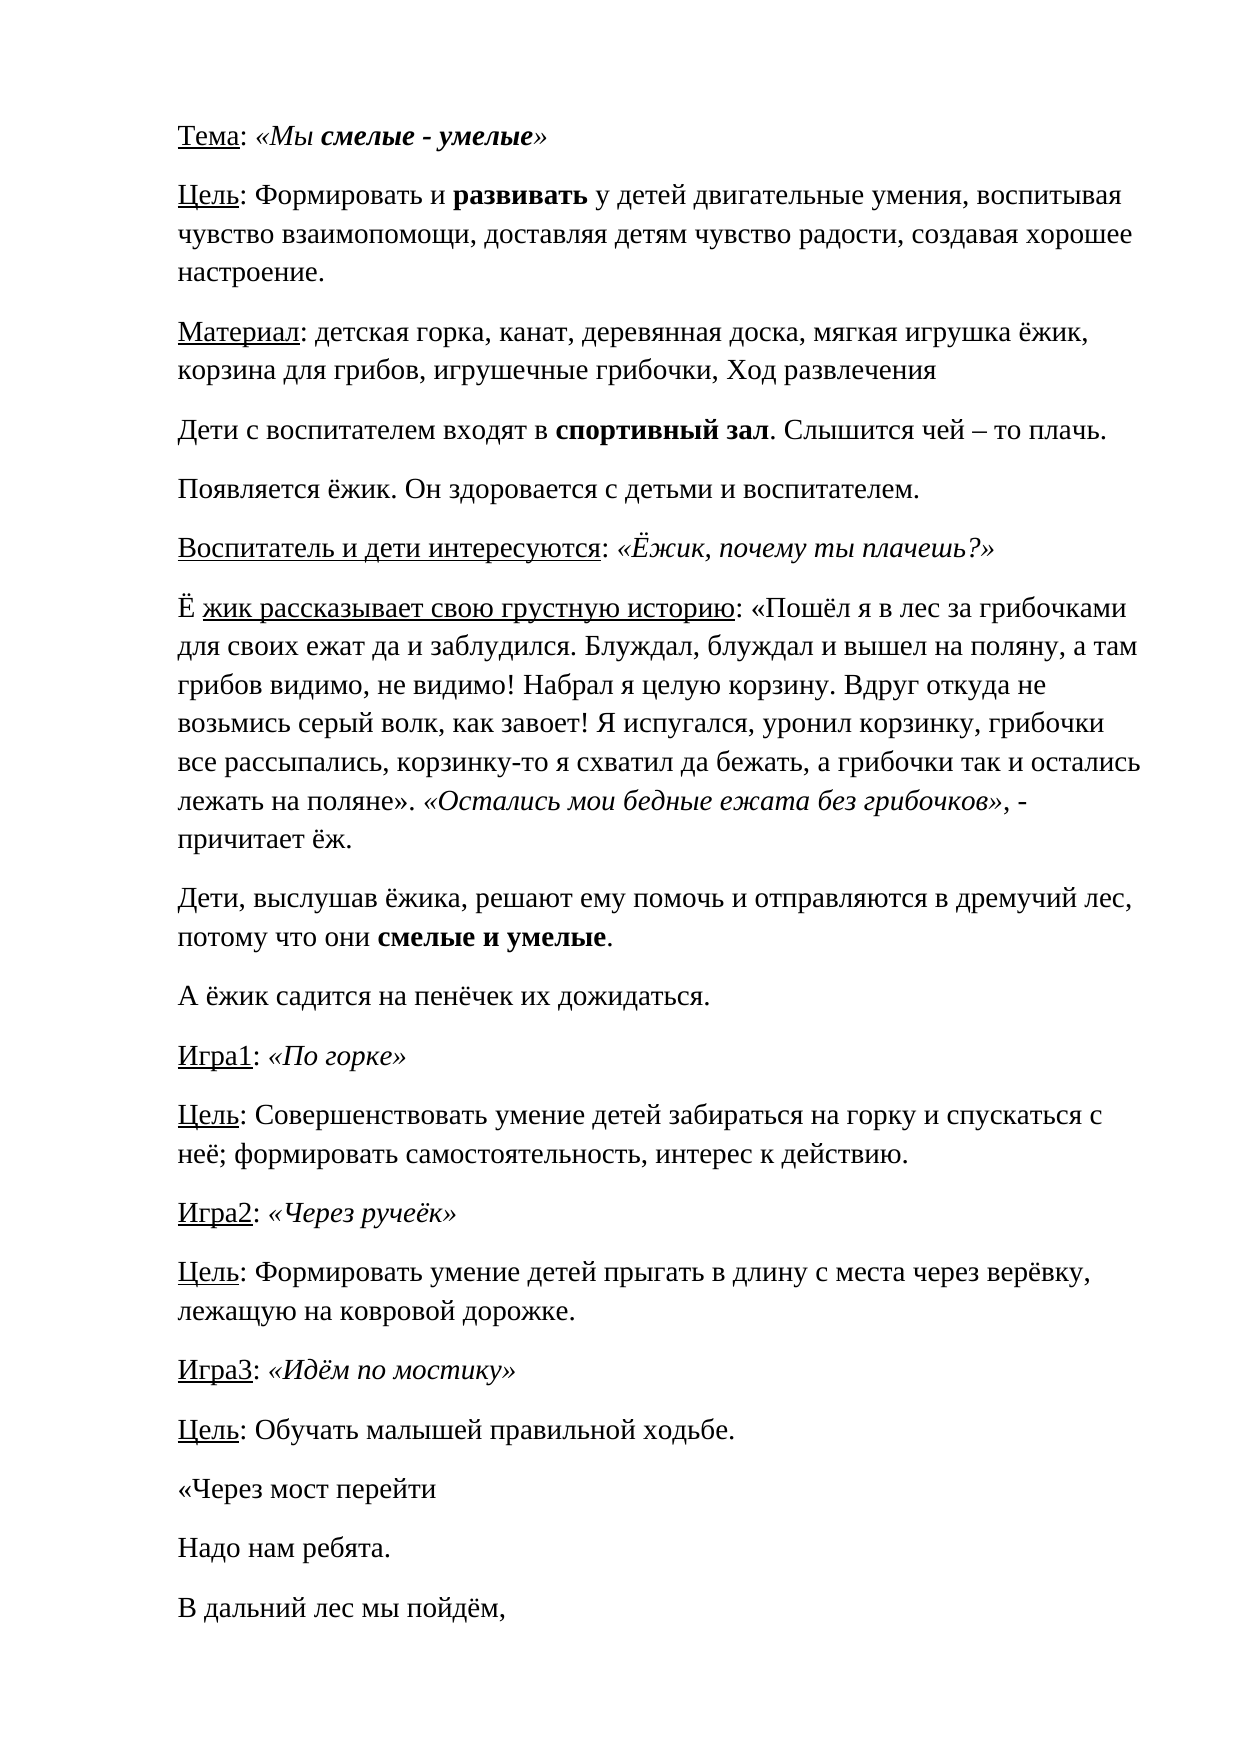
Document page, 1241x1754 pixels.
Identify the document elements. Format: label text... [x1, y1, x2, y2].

text Игра2: «Через ручеёк» [177, 1195, 1152, 1229]
text Появляется ёжик. Он здоровается с детьми и воспитателем. [177, 471, 1152, 505]
text Материал: детская горка, канат, деревянная доска, мягкая игрушка ёжик, корзина для грибов, игрушечные грибочки, Ход развлечения [177, 314, 1152, 386]
text Игра1: «По горке» [177, 1038, 1152, 1071]
text Цель: Формировать умение детей прыгать в длину с места через верёвку, лежащую на ковровой дорожке. [177, 1254, 1152, 1327]
text Ё жик рассказывает свою грустную историю: «Пошёл я в лес за грибочками для своих ежат да и заблудился. Блуждал, блуждал и вышел на поляну, а там грибов видимо, не видимо! Набрал я целую корзину. Вдруг откуда не возьмись серый волк, как завоет! Я испугался, уронил корзинку, грибочки все рассыпались, корзинку-то я схватил да бежать, а грибочки так и остались лежать на поляне». «Остались мои бедные ежата без грибочков», - причитает ёж. [177, 590, 1152, 855]
text Дети с воспитателем входят в спортивный зал. Слышится чей – то плачь. [177, 412, 1152, 445]
text Воспитатель и дети интересуются: «Ёжик, почему ты плачешь?» [177, 531, 1152, 564]
text Дети, выслушав ёжика, решают ему помочь и отправляются в дремучий лес, потому что они смелые и умелые. [177, 881, 1152, 953]
text В дальний лес мы пойдём, [177, 1590, 1152, 1623]
text А ёжик садится на пенёчек их дожидаться. [177, 978, 1152, 1012]
text Надо нам ребята. [177, 1531, 1152, 1564]
text Цель: Формировать и развивать у детей двигательные умения, воспитывая чувство взаимопомощи, доставляя детям чувство радости, создавая хорошее настроение. [177, 177, 1152, 288]
text «Через мост перейти [177, 1471, 1152, 1505]
text Игра3: «Идём по мостику» [177, 1352, 1152, 1386]
text Цель: Совершенствовать умение детей забираться на горку и спускаться с неё; формировать самостоятельность, интерес к действию. [177, 1097, 1152, 1169]
text Цель: Обучать малышей правильной ходьбе. [177, 1412, 1152, 1445]
text Тема: «Мы смелые - умелые» [177, 118, 1152, 152]
